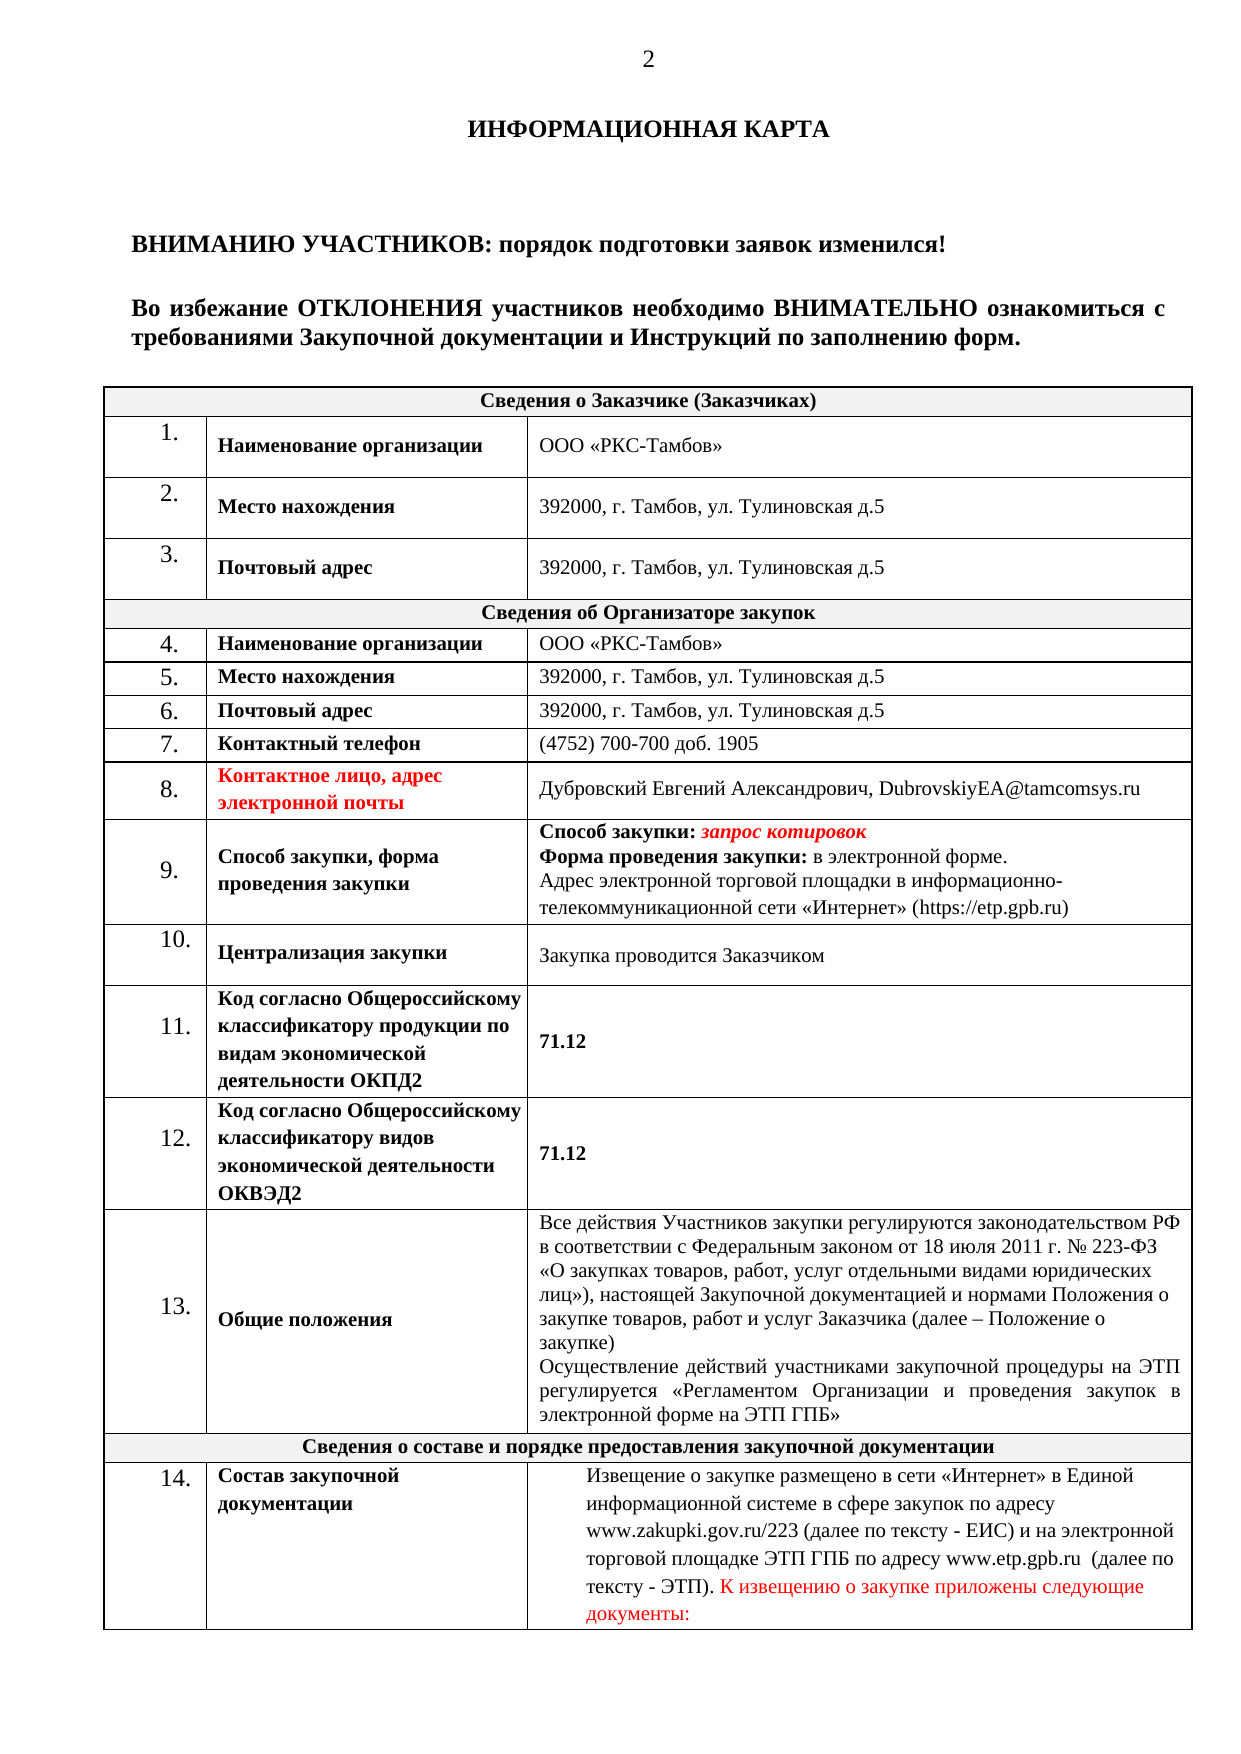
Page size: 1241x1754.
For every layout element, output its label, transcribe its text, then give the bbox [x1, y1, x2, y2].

table_cell Место нахождения [207, 478, 527, 538]
table_cell 71.12 [528, 986, 1191, 1097]
table_cell ООО «РКС-Тамбов» [528, 629, 1191, 661]
table_cell [105, 729, 206, 761]
table_cell Общие положения [207, 1210, 527, 1433]
table_cell Централизация закупки [207, 925, 527, 984]
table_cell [528, 1463, 1191, 1629]
table_cell Наименование организации [207, 629, 527, 661]
table_cell 71.12 [528, 1098, 1191, 1209]
table_cell Сведения о составе и порядке предоставления закупочной документации [105, 1434, 1191, 1462]
table_cell 392000, г. Тамбов, ул. Тулиновская д.5 [528, 539, 1191, 599]
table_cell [207, 1463, 527, 1629]
table_cell [105, 1210, 206, 1433]
table_cell Дубровский Евгений Александрович, DubrovskiyEA@tamcomsys.ru [528, 763, 1191, 818]
table_cell Наименование организации [207, 417, 527, 477]
table_cell Способ закупки: запрос котировок Форма проведения закупки: в электронной форме. Адрес электронной торговой площадки в информационно-телекоммуникационной сети «Интернет» (https://etp.gpb.ru) [528, 820, 1191, 923]
text Во избежание ОТКЛОНЕНИЯ участников необходимо ВНИМАТЕЛЬНО ознакомиться с требованиями Закупочной документации и Инструкций по заполнению форм. [131, 293, 1166, 351]
table_cell 392000, г. Тамбов, ул. Тулиновская д.5 [528, 478, 1191, 538]
table_cell [105, 1463, 206, 1629]
table_cell Почтовый адрес [207, 539, 527, 599]
table_cell 392000, г. Тамбов, ул. Тулиновская д.5 [528, 696, 1191, 728]
text ИНФОРМАЦИОННАЯ КАРТА [131, 114, 1166, 143]
table_cell [105, 820, 206, 923]
table_cell [105, 478, 206, 538]
table_header Сведения о Заказчике (Заказчиках) [105, 388, 1191, 416]
table_cell Контактный телефон [207, 729, 527, 761]
table_cell Место нахождения [207, 663, 527, 695]
table_cell Способ закупки, форма проведения закупки [207, 820, 527, 923]
table_cell [105, 1098, 206, 1209]
table_cell Код согласно Общероссийскому классификатору видов экономической деятельности ОКВЭД2 [207, 1098, 527, 1209]
table_cell Почтовый адрес [207, 696, 527, 728]
table_cell Код согласно Общероссийскому классификатору продукции по видам экономической деятельности ОКПД2 [207, 986, 527, 1097]
table_cell [105, 696, 206, 728]
table_cell ООО «РКС-Тамбов» [528, 417, 1191, 477]
table_cell [105, 663, 206, 695]
table_cell 392000, г. Тамбов, ул. Тулиновская д.5 [528, 663, 1191, 695]
table_cell Контактное лицо, адрес электронной почты [207, 763, 527, 818]
table_cell (4752) 700-700 доб. 1905 [528, 729, 1191, 761]
table_cell [105, 925, 206, 984]
table_cell Закупка проводится Заказчиком [528, 925, 1191, 984]
table_cell [105, 629, 206, 661]
table_cell Все действия Участников закупки регулируются законодательством РФ в соответствии с Федеральным законом от 18 июля 2011 г. № 223-ФЗ «О закупках товаров, работ, услуг отдельными видами юридических лиц»), настоящей Закупочной документацией и нормами Положения о закупке товаров, работ и услуг Заказчика (далее – Положение о закупке) Осуществление действий участниками закупочной процедуры на ЭТП регулируется «Регламентом Организации и проведения закупок в электронной форме на ЭТП ГПБ» [528, 1210, 1191, 1433]
table_cell [105, 763, 206, 818]
text ВНИМАНИЮ УЧАСТНИКОВ: порядок подготовки заявок изменился! [131, 229, 1166, 258]
table_cell [105, 417, 206, 477]
table_cell [105, 539, 206, 599]
table_cell [105, 986, 206, 1097]
table_cell Сведения об Организаторе закупок [105, 600, 1191, 628]
